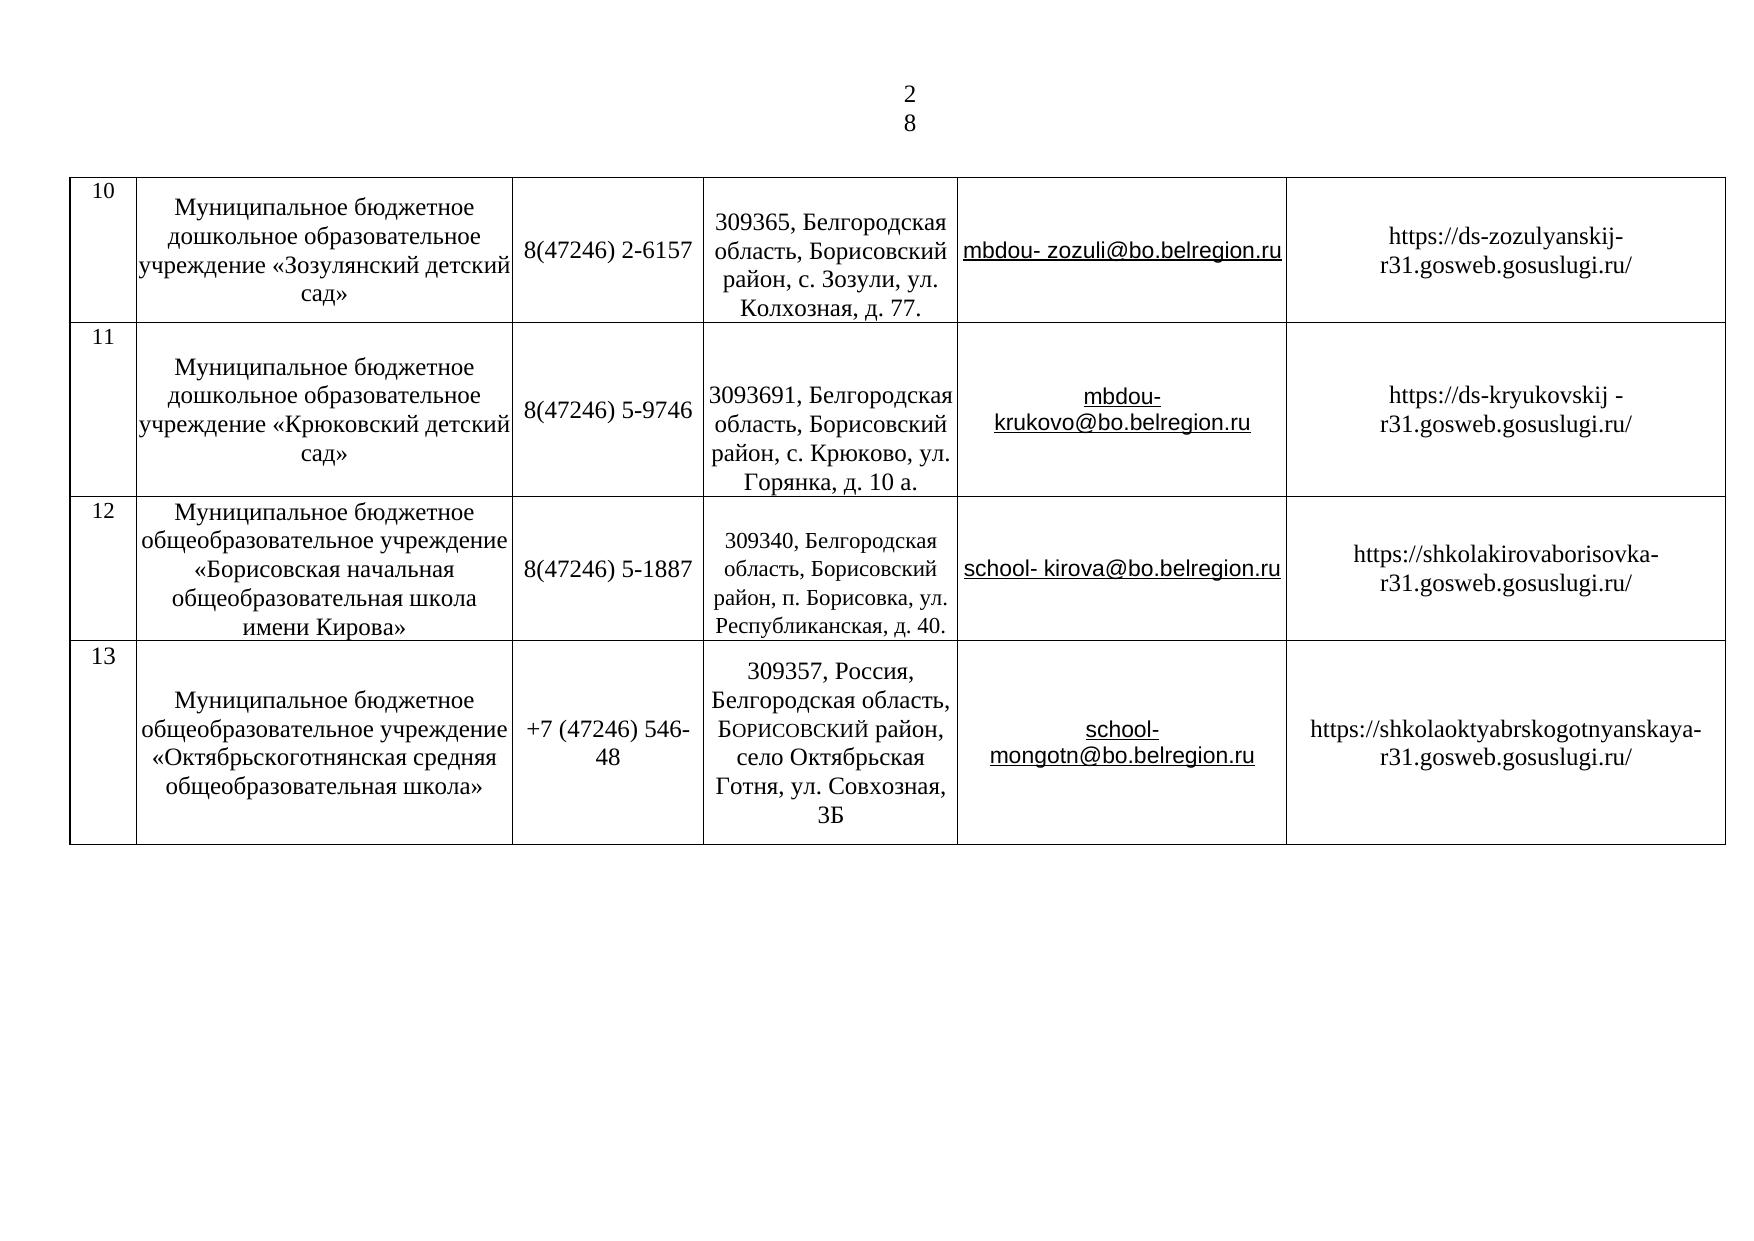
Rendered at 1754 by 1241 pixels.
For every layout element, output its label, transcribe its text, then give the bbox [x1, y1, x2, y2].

table_header 8(47246) 2-6157 [513, 178, 703, 322]
table_header 309365, Белгородская область, Борисовский район, с. Зозули, ул. Колхозная, д. 77. [704, 178, 957, 322]
table_cell Муниципальное бюджетное общеобразовательное учреждение «Октябрьскоготнянская средняя общеобразовательная школа» [137, 641, 512, 844]
table_cell https://shkolaoktyabrskogotnyanskaya- r31.gosweb.gosuslugi.ru/ [1287, 641, 1725, 844]
table_cell 309340, Белгородская область, Борисовский район, п. Борисовка, ул. Республиканская, д. 40. [704, 497, 957, 640]
table_cell mbdou- krukovo@bo.belregion.ru [958, 323, 1286, 496]
table_cell Муниципальное бюджетное общеобразовательное учреждение «Борисовская начальная общеобразовательная школа имени Кирова» [137, 497, 512, 640]
table_cell https://shkolakirovaborisovka- r31.gosweb.gosuslugi.ru/ [1287, 497, 1725, 640]
table_cell school- mongotn@bo.belregion.ru [958, 641, 1286, 844]
table_cell 309357, Россия, Белгородская область, Борисовский район, село Октябрьская Готня, ул. Совхозная, 3Б [704, 641, 957, 844]
table_header mbdou- zozuli@bo.belregion.ru [958, 178, 1286, 322]
table_cell 8(47246) 5-9746 [513, 323, 703, 496]
table_cell 12 [71, 497, 136, 640]
table_cell https://ds-kryukovskij - r31.gosweb.gosuslugi.ru/ [1287, 323, 1725, 496]
table_cell 11 [71, 323, 136, 496]
table_cell 3093691, Белгородская область, Борисовский район, с. Крюково, ул. Горянка, д. 10 а. [704, 323, 957, 496]
table_header Муниципальное бюджетное дошкольное образовательное учреждение «Зозулянский детский сад» [137, 178, 512, 322]
table_cell Муниципальное бюджетное дошкольное образовательное учреждение «Крюковский детский сад» [137, 323, 512, 496]
table_cell school- kirova@bo.belregion.ru [958, 497, 1286, 640]
table_header https://ds-zozulyanskij- r31.gosweb.gosuslugi.ru/ [1287, 178, 1725, 322]
table_cell 13 [71, 641, 136, 844]
table_cell 8(47246) 5-1887 [513, 497, 703, 640]
table_cell +7 (47246) 546-48 [513, 641, 703, 844]
table_header 10 [71, 178, 136, 322]
